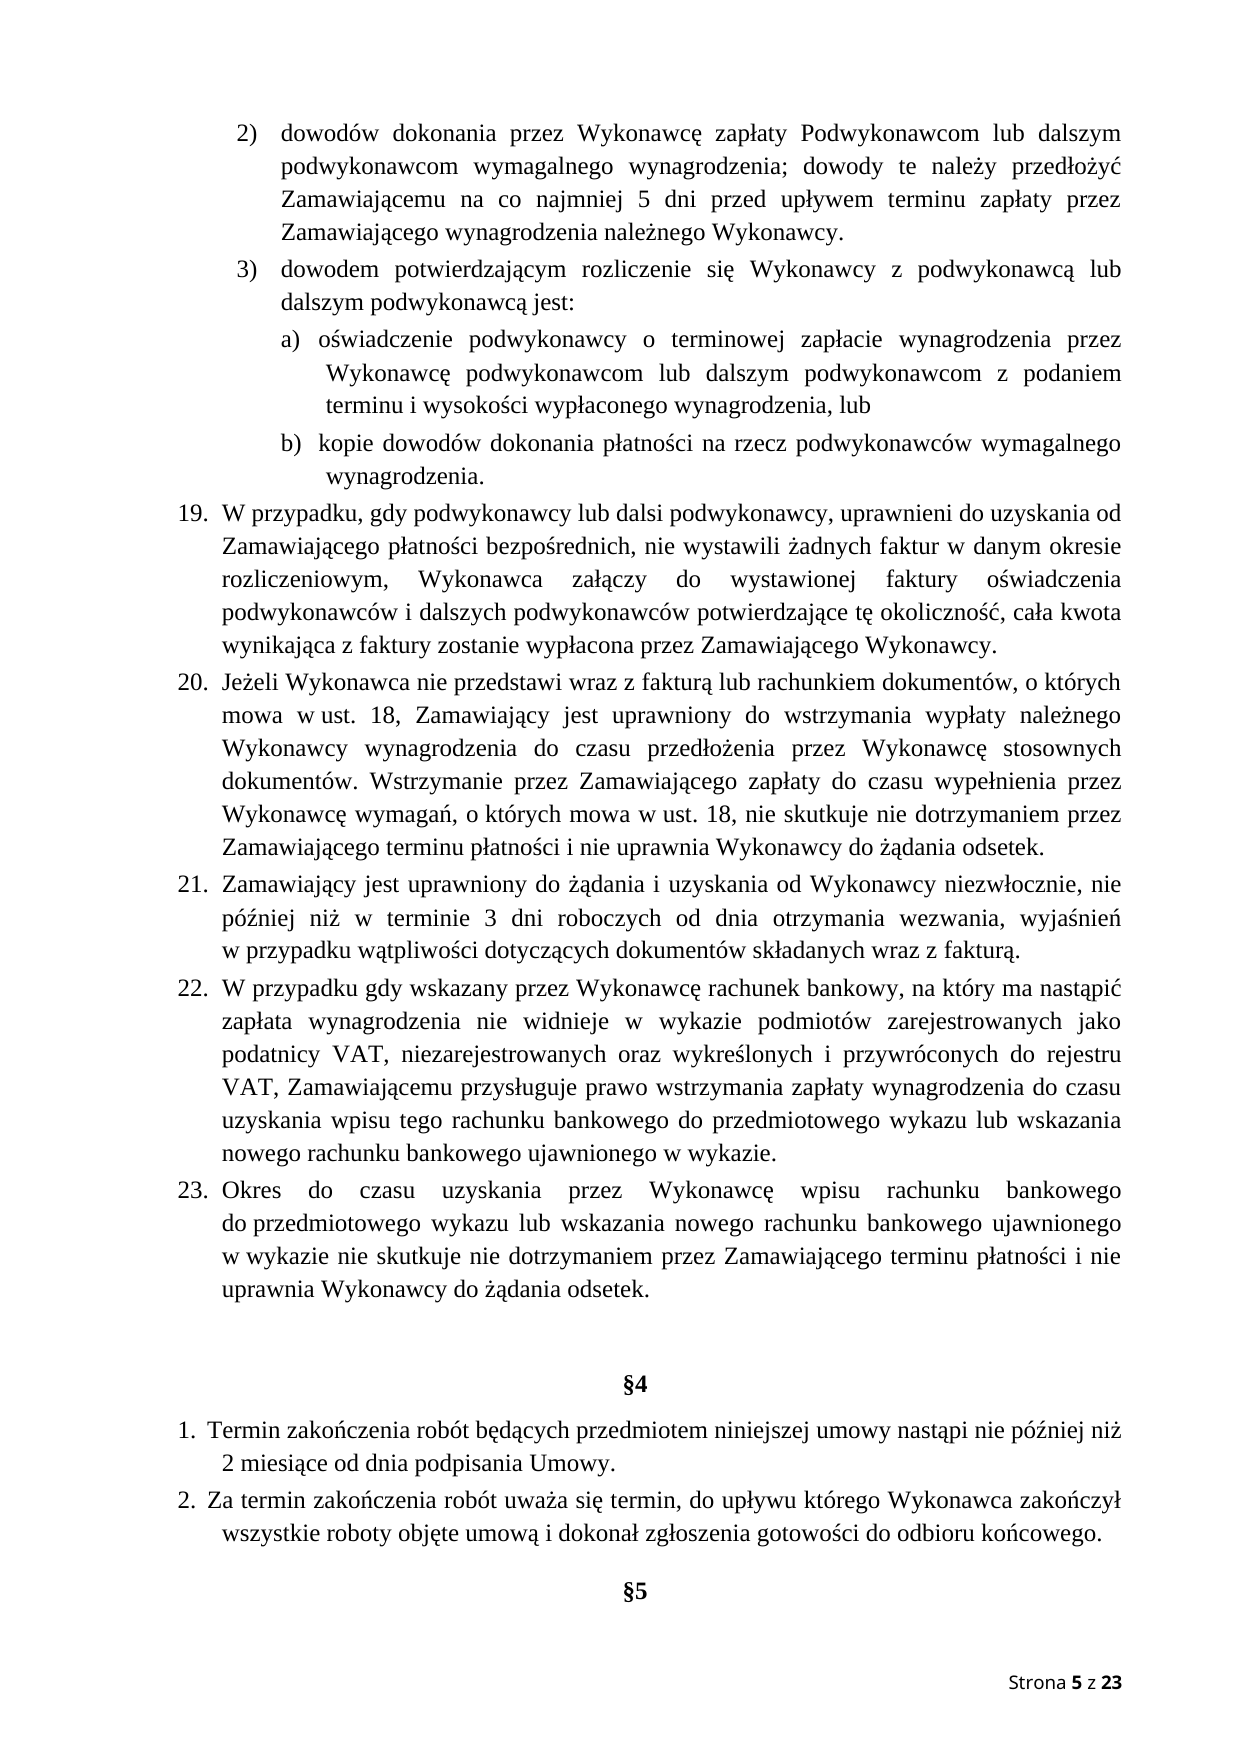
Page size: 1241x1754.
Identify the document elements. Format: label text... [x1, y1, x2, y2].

list W przypadku gdy wskazany przez Wykonawcę rachunek bankowy, na który ma nastąpić zapłata wynagrodzenia nie widnieje w wykazie podmiotów zarejestrowanych jako podatnicy VAT, niezarejestrowanych oraz wykreślonych i przywróconych do rejestru VAT, Zamawiającemu przysługuje prawo wstrzymania zapłaty wynagrodzenia do czasu uzyskania wpisu tego rachunku bankowego do przedmiotowego wykazu lub wskazania nowego rachunku bankowego ujawnionego w wykazie. [177, 973, 1122, 1167]
text §5 [148, 1576, 1122, 1605]
list Zamawiający jest uprawniony do żądania i uzyskania od Wykonawcy niezwłocznie, nie później niż w terminie 3 dni roboczych od dnia otrzymania wezwania, wyjaśnień w przypadku wątpliwości dotyczących dokumentów składanych wraz z fakturą. [177, 869, 1122, 964]
list Okres do czasu uzyskania przez Wykonawcę wpisu rachunku bankowego do przedmiotowego wykazu lub wskazania nowego rachunku bankowego ujawnionego w wykazie nie skutkuje nie dotrzymaniem przez Zamawiającego terminu płatności i nie uprawnia Wykonawcy do żądania odsetek. [177, 1175, 1122, 1303]
list dowodów dokonania przez Wykonawcę zapłaty Podwykonawcom lub dalszym podwykonawcom wymagalnego wynagrodzenia; dowody te należy przedłożyć Zamawiającemu na co najmniej 5 dni przed upływem terminu zapłaty przez Zamawiającego wynagrodzenia należnego Wykonawcy. [236, 118, 1122, 246]
text §4 [148, 1369, 1122, 1398]
list W przypadku, gdy podwykonawcy lub dalsi podwykonawcy, uprawnieni do uzyskania od Zamawiającego płatności bezpośrednich, nie wystawili żadnych faktur w danym okresie rozliczeniowym, Wykonawca załączy do wystawionej faktury oświadczenia podwykonawców i dalszych podwykonawców potwierdzające tę okoliczność, cała kwota wynikająca z faktury zostanie wypłacona przez Zamawiającego Wykonawcy. [177, 498, 1122, 659]
list Termin zakończenia robót będących przedmiotem niniejszej umowy nastąpi nie później niż 2 miesiące od dnia podpisania Umowy. [177, 1415, 1122, 1477]
list dowodem potwierdzającym rozliczenie się Wykonawcy z podwykonawcą lub dalszym podwykonawcą jest: [236, 254, 1122, 316]
list Jeżeli Wykonawca nie przedstawi wraz z fakturą lub rachunkiem dokumentów, o których mowa w ust. 18, Zamawiający jest uprawniony do wstrzymania wypłaty należnego Wykonawcy wynagrodzenia do czasu przedłożenia przez Wykonawcę stosownych dokumentów. Wstrzymanie przez Zamawiającego zapłaty do czasu wypełnienia przez Wykonawcę wymagań, o których mowa w ust. 18, nie skutkuje nie dotrzymaniem przez Zamawiającego terminu płatności i nie uprawnia Wykonawcy do żądania odsetek. [177, 667, 1122, 861]
list kopie dowodów dokonania płatności na rzecz podwykonawców wymagalnego wynagrodzenia. [281, 428, 1122, 489]
list Za termin zakończenia robót uważa się termin, do upływu którego Wykonawca zakończył wszystkie roboty objęte umową i dokonał zgłoszenia gotowości do odbioru końcowego. [177, 1485, 1122, 1547]
list oświadczenie podwykonawcy o terminowej zapłacie wynagrodzenia przez Wykonawcę podwykonawcom lub dalszym podwykonawcom z podaniem terminu i wysokości wypłaconego wynagrodzenia, lub [281, 324, 1122, 419]
